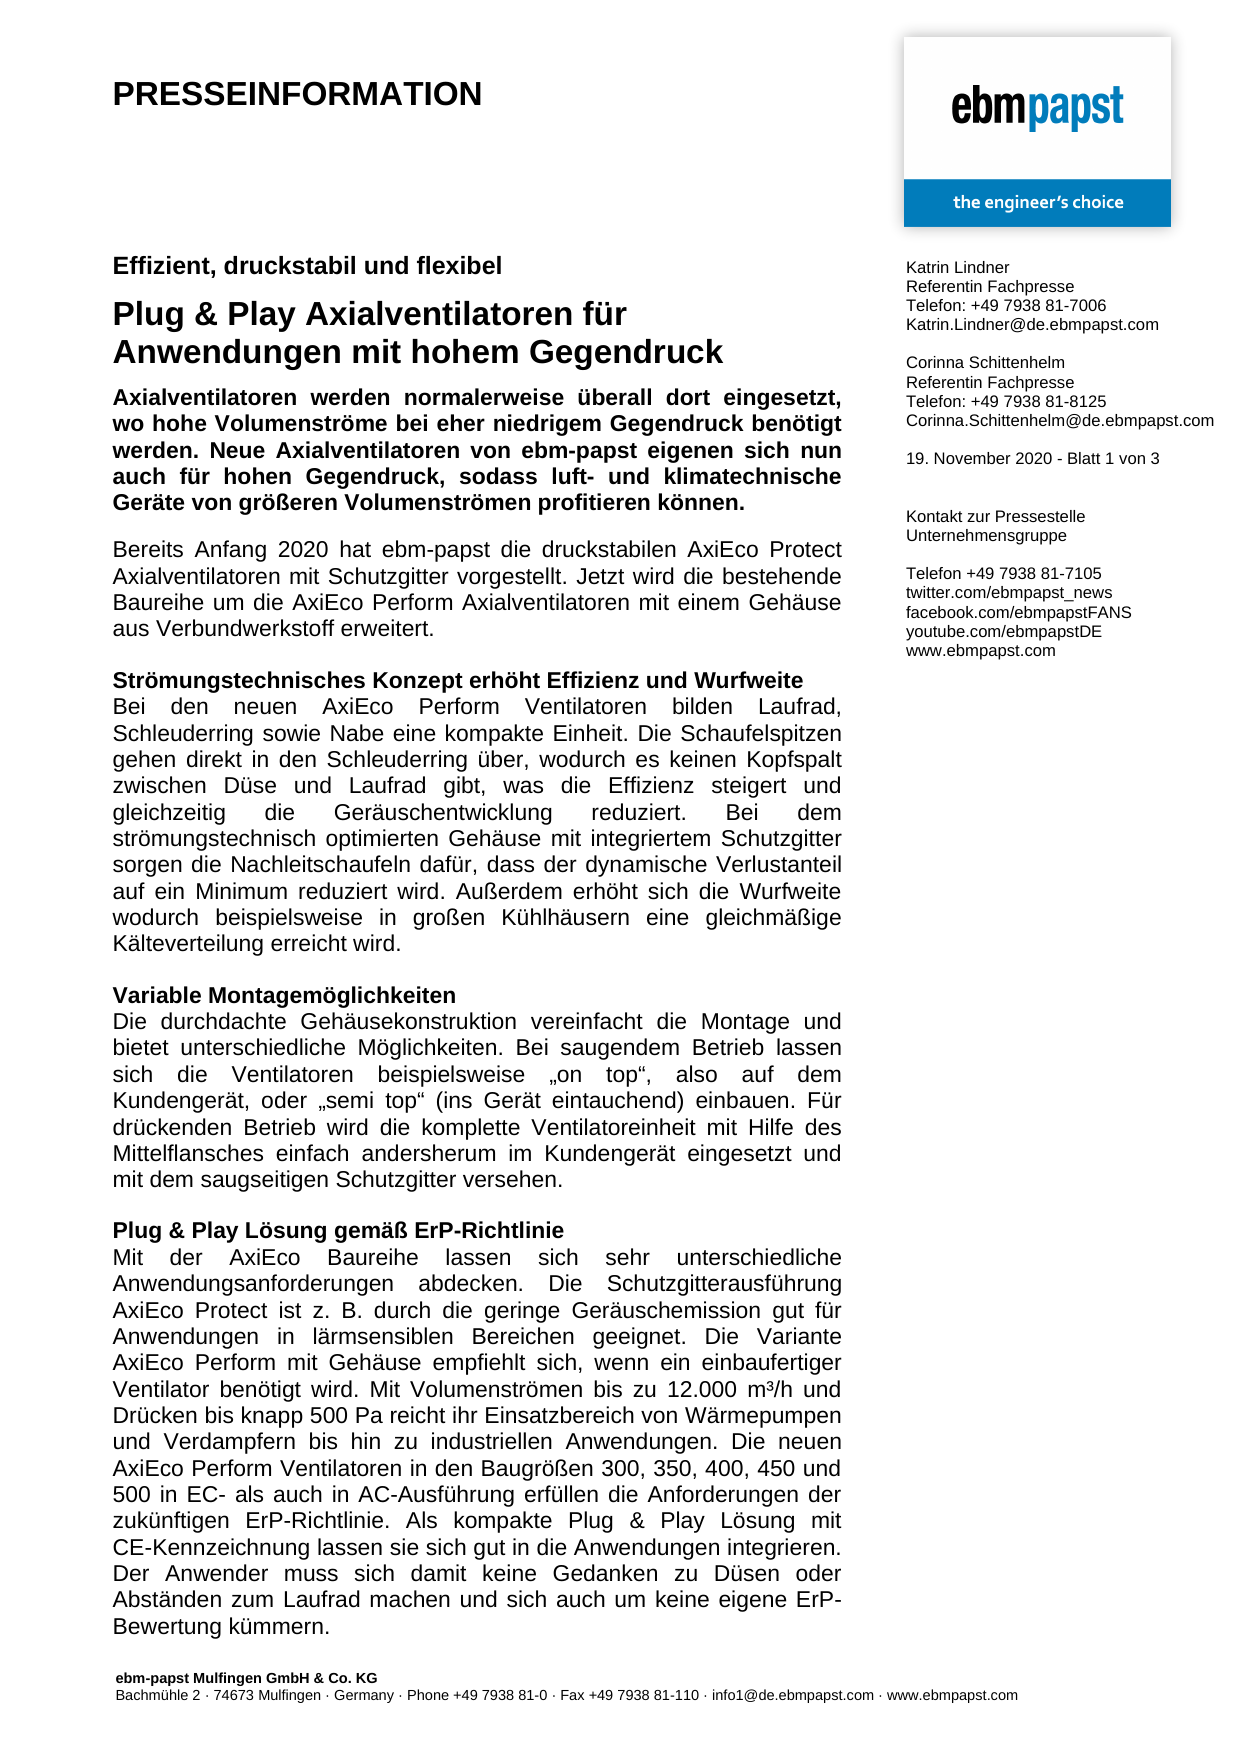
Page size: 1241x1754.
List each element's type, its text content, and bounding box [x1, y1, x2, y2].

text Plug & Play Lösung gemäß ErP-Richtlinie [112, 1217, 842, 1244]
text Axialventilatoren werden normalerweise überall dort eingesetzt, wo hohe Volumenströme bei eher niedrigem Gegendruck benötigt werden. Neue Axialventilatoren von ebm-papst eigenen sich nun auch für hohen Gegendruck, sodass luft- und klimatechnische Geräte von größeren Volumenströmen profitieren können. [112, 384, 842, 516]
text Bereits Anfang 2020 hat ebm-papst die druckstabilen AxiEco Protect Axialventilatoren mit Schutzgitter vorgestellt. Jetzt wird die bestehende Baureihe um die AxiEco Perform Axialventilatoren mit einem Gehäuse aus Verbundwerkstoff erweitert. [112, 536, 842, 642]
picture [881, 14, 1194, 250]
text Die durchdachte Gehäusekonstruktion vereinfacht die Montage und bietet unterschiedliche Möglichkeiten. Bei saugendem Betrieb lassen sich die Ventilatoren beispielsweise „on top“, also auf dem Kundengerät, oder „semi top“ (ins Gerät eintauchend) einbauen. Für drückenden Betrieb wird die komplette Ventilatoreinheit mit Hilfe des Mittelflansches einfach andersherum im Kundengerät eingesetzt und mit dem saugseitigen Schutzgitter versehen. [112, 1008, 842, 1192]
text Mit der AxiEco Baureihe lassen sich sehr unterschiedliche Anwendungsanforderungen abdecken. Die Schutzgitterausführung AxiEco Protect ist z. B. durch die geringe Geräuschemission gut für Anwendungen in lärmsensiblen Bereichen geeignet. Die Variante AxiEco Perform mit Gehäuse empfiehlt sich, wenn ein einbaufertiger Ventilator benötigt wird. Mit Volumenströmen bis zu 12.000 m³/h und Drücken bis knapp 500 Pa reicht ihr Einsatzbereich von Wärmepumpen und Verdampfern bis hin zu industriellen Anwendungen. Die neuen AxiEco Perform Ventilatoren in den Baugrößen 300, 350, 400, 450 und 500 in EC- als auch in AC-Ausführung erfüllen die Anforderungen der zukünftigen ErP-Richtlinie. Als kompakte Plug & Play Lösung mit CE-Kennzeichnung lassen sie sich gut in die Anwendungen integrieren. Der Anwender muss sich damit keine Gedanken zu Düsen oder Abständen zum Laufrad machen und sich auch um keine eigene ErP-Bewertung kümmern. [112, 1244, 842, 1639]
text Bei den neuen AxiEco Perform Ventilatoren bilden Laufrad, Schleuderring sowie Nabe eine kompakte Einheit. Die Schaufelspitzen gehen direkt in den Schleuderring über, wodurch es keinen Kopfspalt zwischen Düse und Laufrad gibt, was die Effizienz steigert und gleichzeitig die Geräuschentwicklung reduziert. Bei dem strömungstechnisch optimierten Gehäuse mit integriertem Schutzgitter sorgen die Nachleitschaufeln dafür, dass der dynamische Verlustanteil auf ein Minimum reduziert wird. Außerdem erhöht sich die Wurfweite wodurch beispielsweise in großen Kühlhäusern eine gleichmäßige Kälteverteilung erreicht wird. [112, 693, 842, 957]
text Variable Montagemöglichkeiten [112, 982, 842, 1008]
text Strömungstechnisches Konzept erhöht Effizienz und Wurfweite [112, 667, 842, 693]
